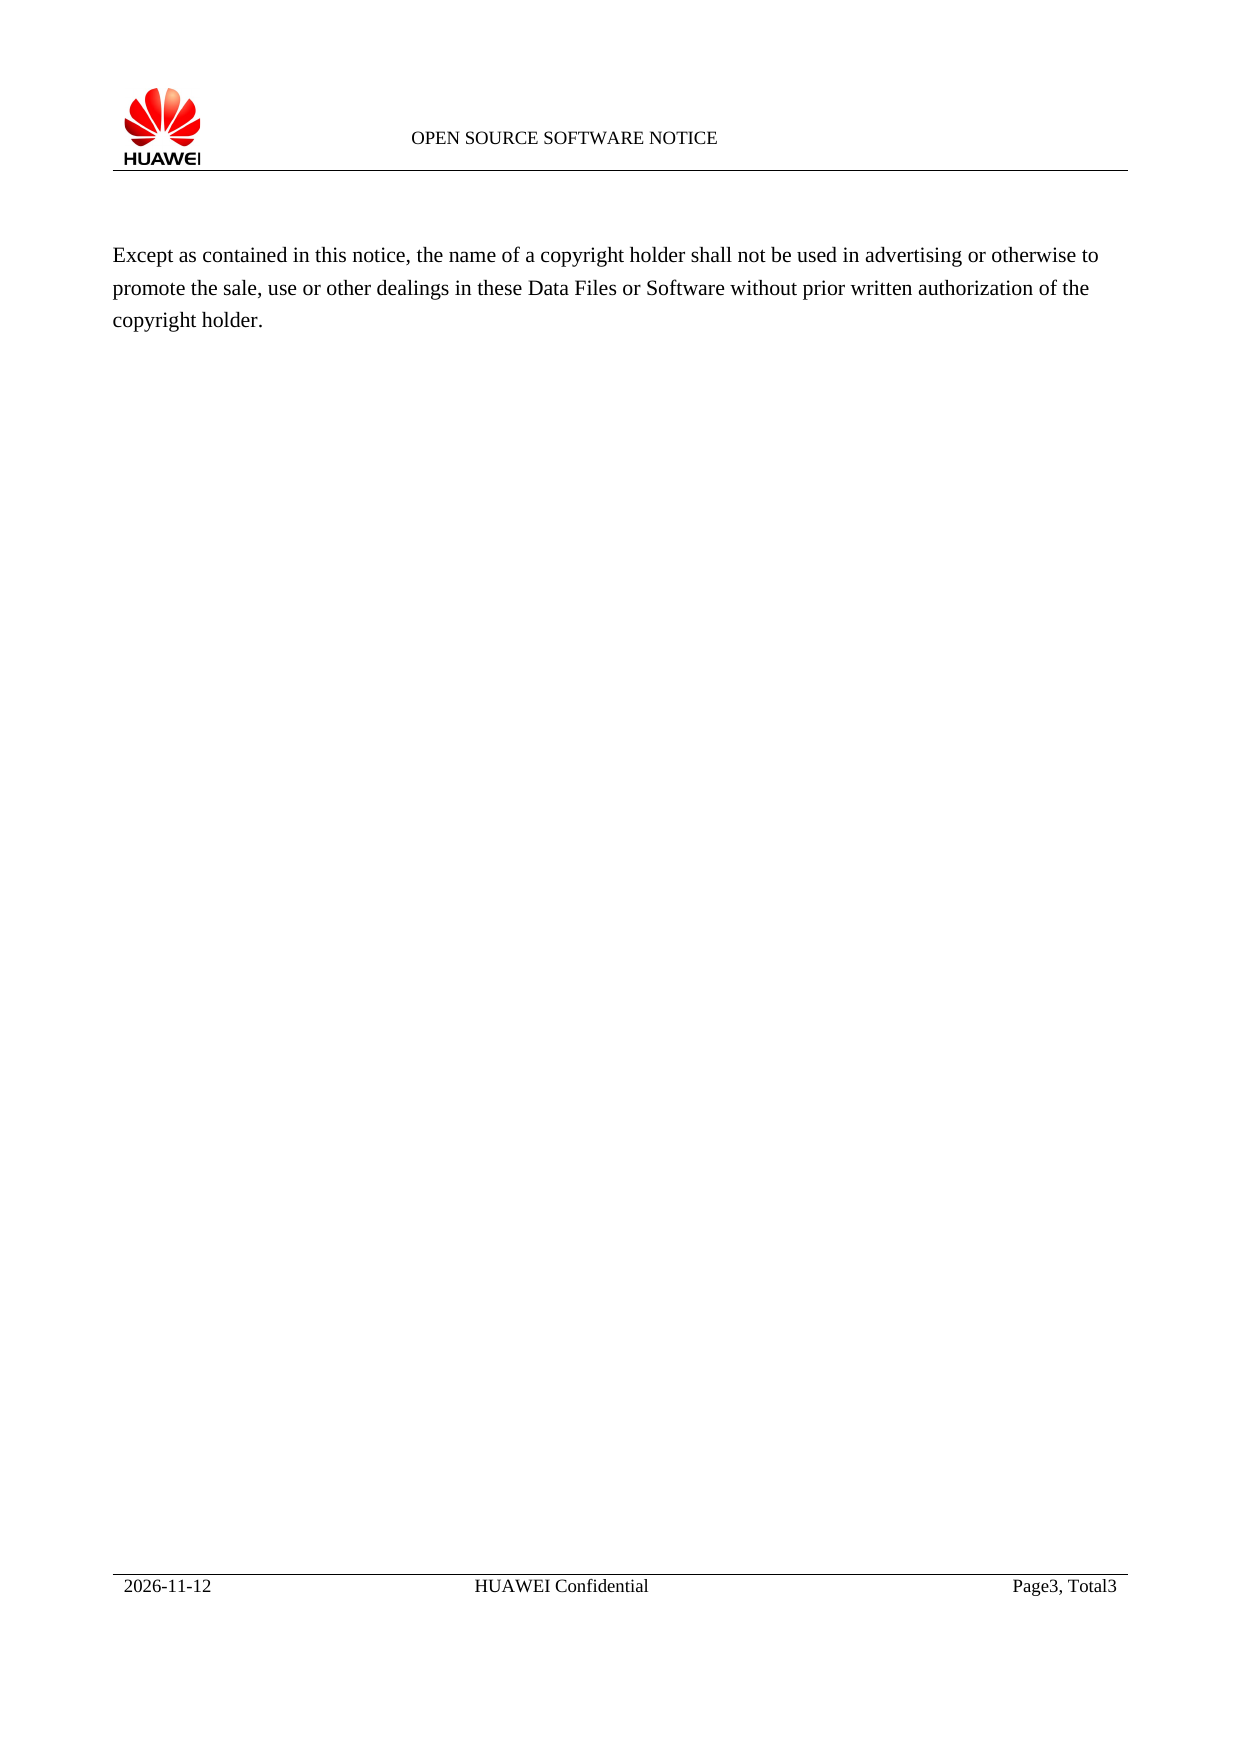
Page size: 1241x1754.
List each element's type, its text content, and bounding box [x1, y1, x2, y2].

picture [124, 88, 201, 165]
